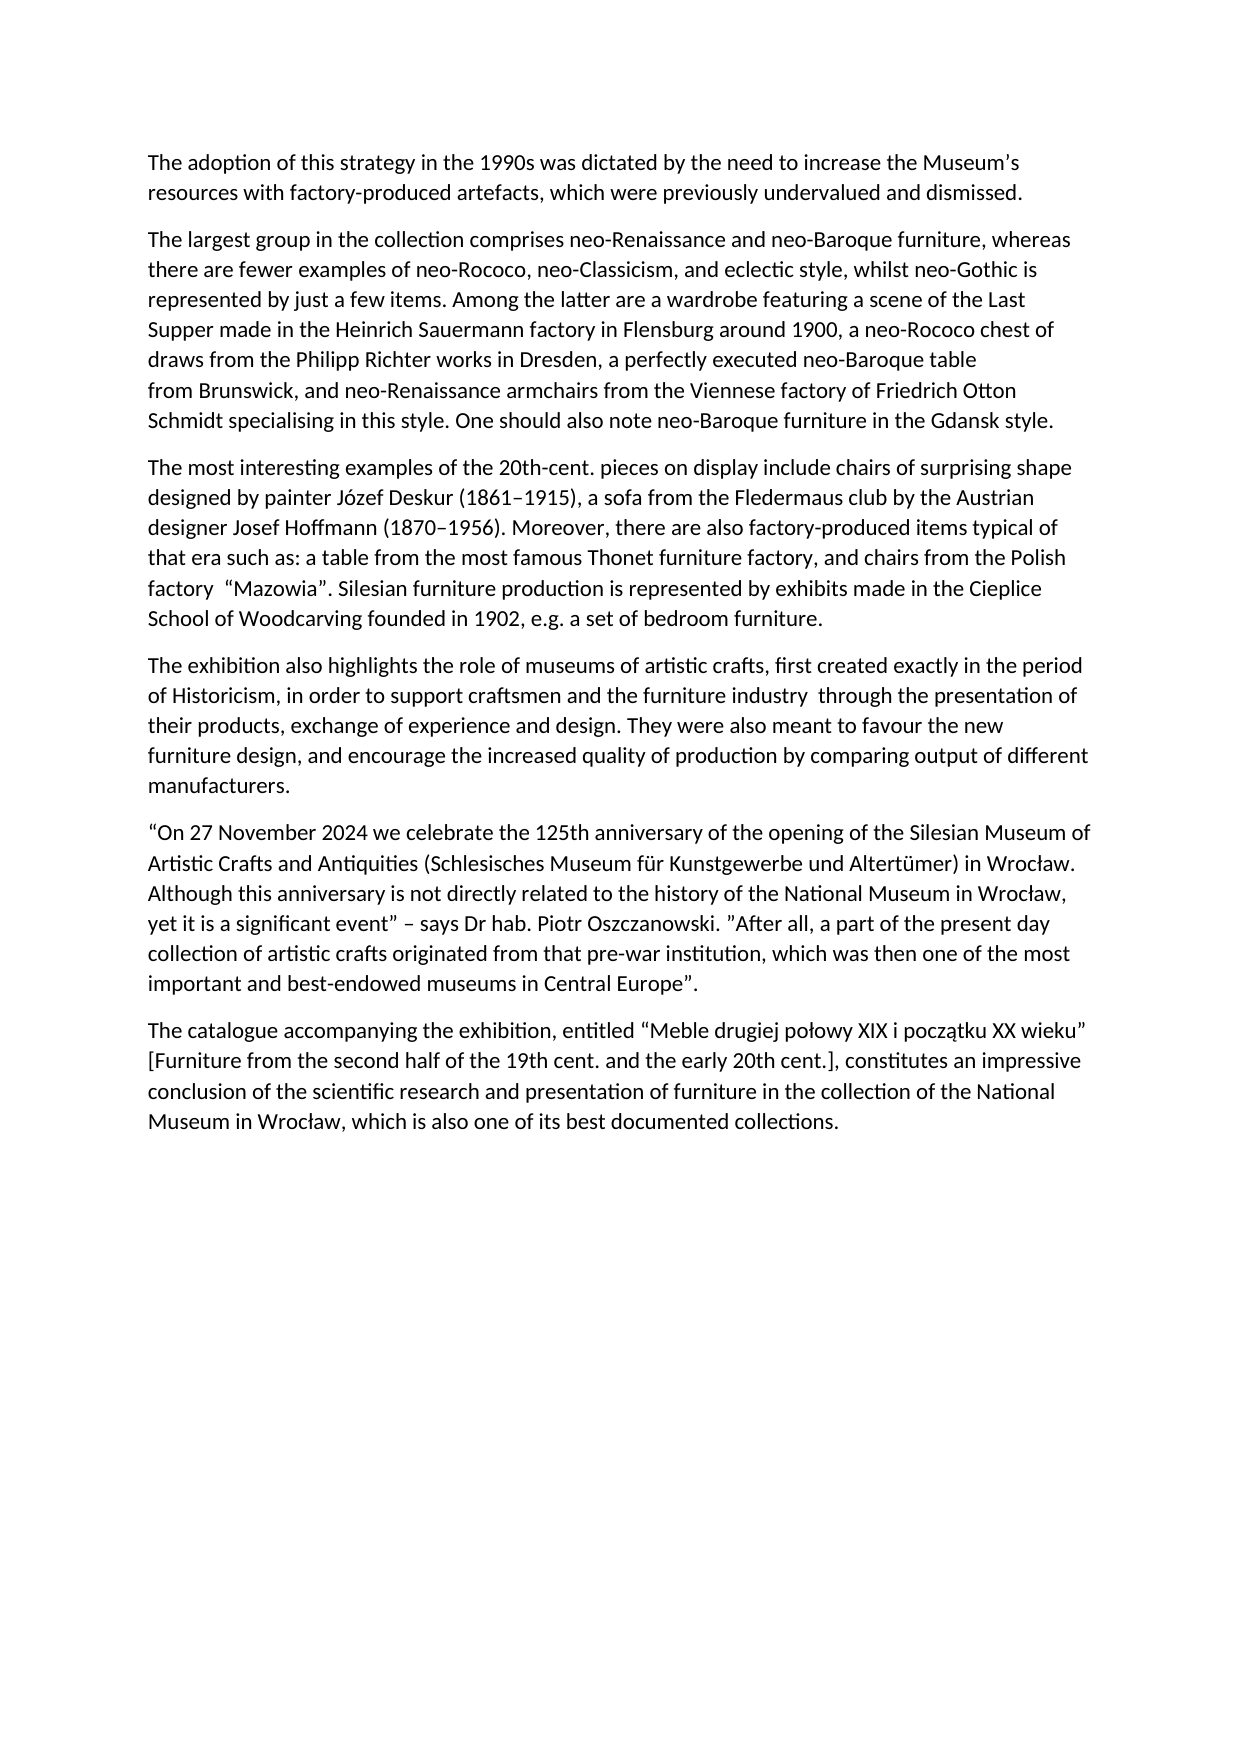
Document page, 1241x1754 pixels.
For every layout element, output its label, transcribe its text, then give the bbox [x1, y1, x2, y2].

text The catalogue accompanying the exhibition, entitled “Meble drugiej połowy XIX i początku XX wieku” [Furniture from the second half of the 19th cent. and the early 20th cent.], constitutes an impressive conclusion of the scientific research and presentation of furniture in the collection of the National Museum in Wrocław, which is also one of its best documented collections. [148, 1016, 1093, 1135]
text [148, 148, 1093, 206]
text The most interesting examples of the 20th-cent. pieces on display include chairs of surprising shape designed by painter Józef Deskur (1861–1915), a sofa from the Fledermaus club by the Austrian designer Josef Hoffmann (1870–1956). Moreover, there are also factory-produced items typical of that era such as: a table from the most famous Thonet furniture factory, and chairs from the Polish factory “Mazowia”. Silesian furniture production is represented by exhibits made in the Cieplice School of Woodcarving founded in 1902, e.g. a set of bedroom furniture. [148, 453, 1093, 632]
text The largest group in the collection comprises neo-Renaissance and neo-Baroque furniture, whereas there are fewer examples of neo-Rococo, neo-Classicism, and eclectic style, whilst neo-Gothic is represented by just a few items. Among the latter are a wardrobe featuring a scene of the Last Supper made in the Heinrich Sauermann factory in Flensburg around 1900, a neo-Rococo chest of draws from the Philipp Richter works in Dresden, a perfectly executed neo-Baroque table from Brunswick, and neo-Renaissance armchairs from the Viennese factory of Friedrich Otton Schmidt specialising in this style. One should also note neo-Baroque furniture in the Gdansk style. [148, 225, 1093, 434]
text The exhibition also highlights the role of museums of artistic crafts, first created exactly in the period of Historicism, in order to support craftsmen and the furniture industry through the presentation of their products, exchange of experience and design. They were also meant to favour the new furniture design, and encourage the increased quality of production by comparing output of different manufacturers. [148, 651, 1093, 799]
text “On 27 November 2024 we celebrate the 125th anniversary of the opening of the Silesian Museum of Artistic Crafts and Antiquities (Schlesisches Museum für Kunstgewerbe und Altertümer) in Wrocław. Although this anniversary is not directly related to the history of the National Museum in Wrocław, yet it is a significant event” – says Dr hab. Piotr Oszczanowski. ”After all, a part of the present day collection of artistic crafts originated from that pre-war institution, which was then one of the most important and best-endowed museums in Central Europe”. [148, 818, 1093, 997]
